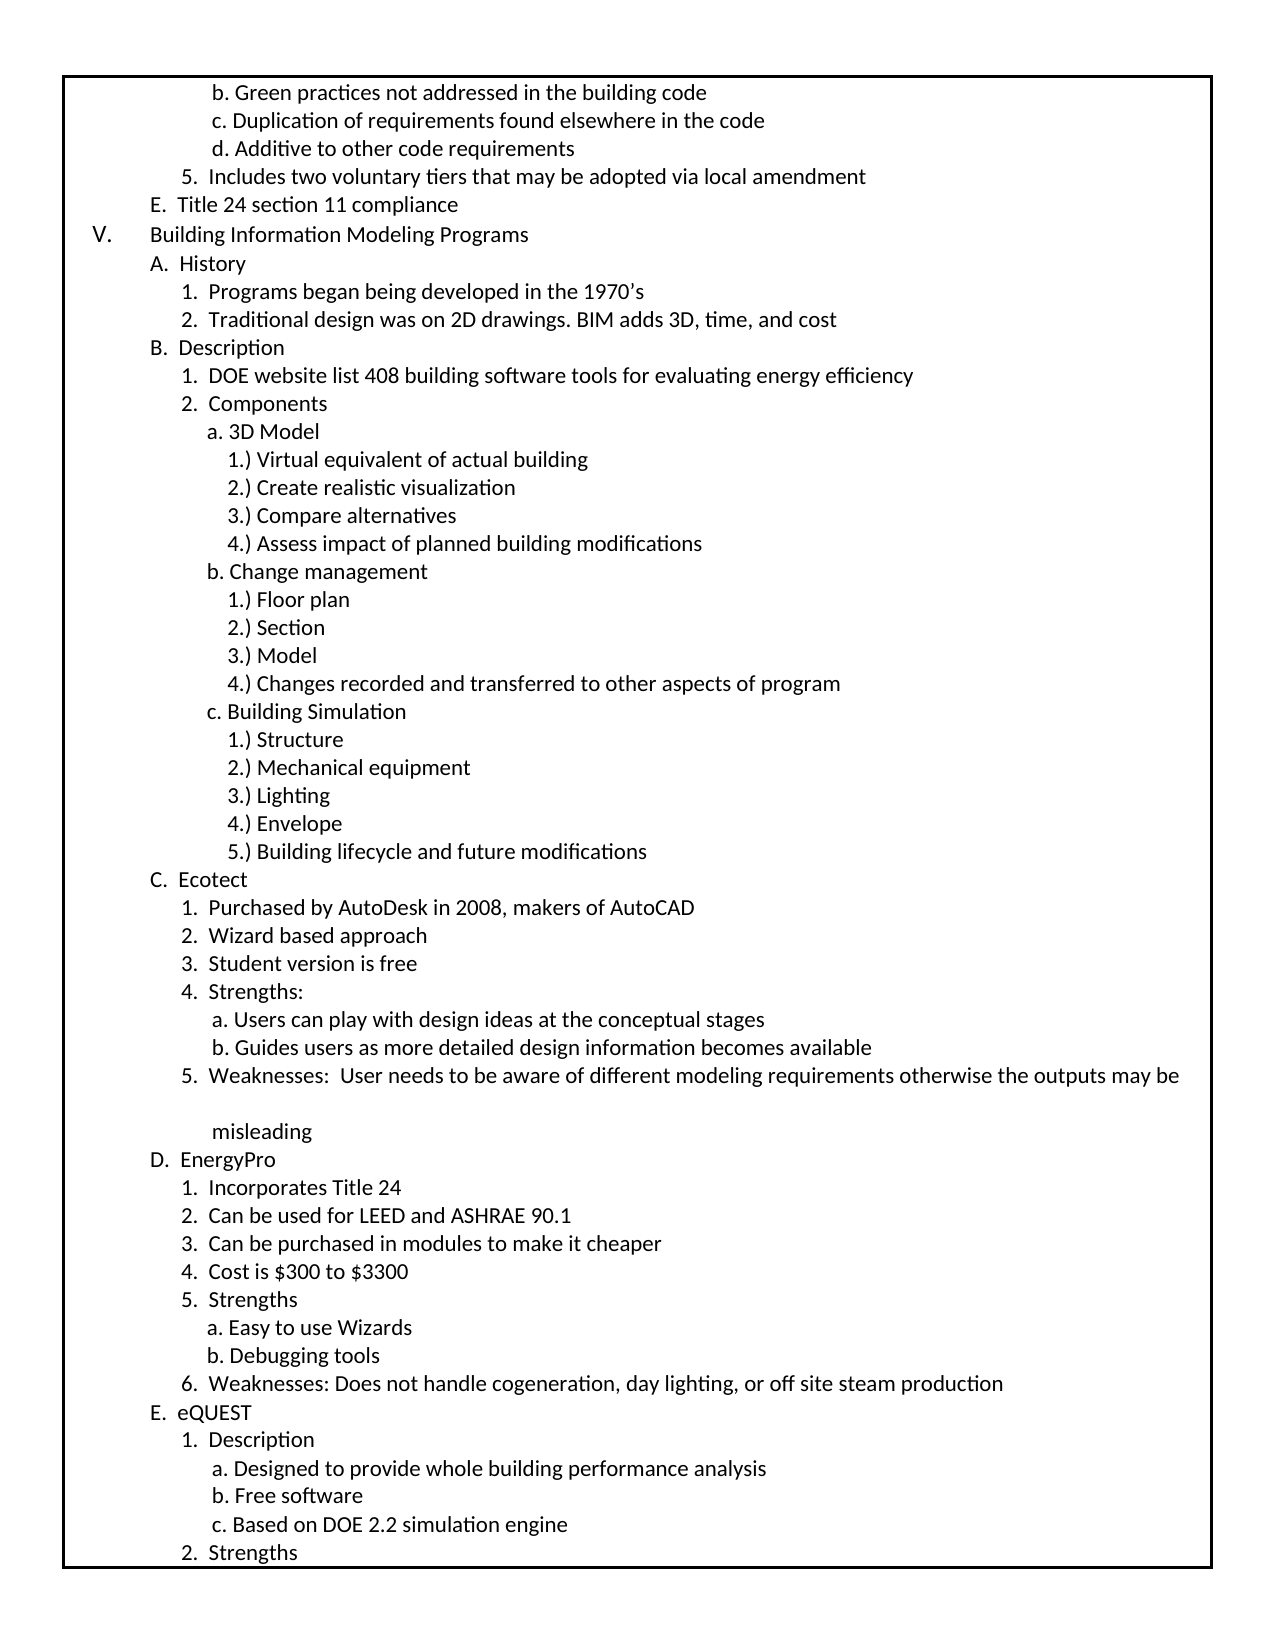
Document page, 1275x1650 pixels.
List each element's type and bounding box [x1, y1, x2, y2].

table_cell [65, 78, 1210, 1566]
